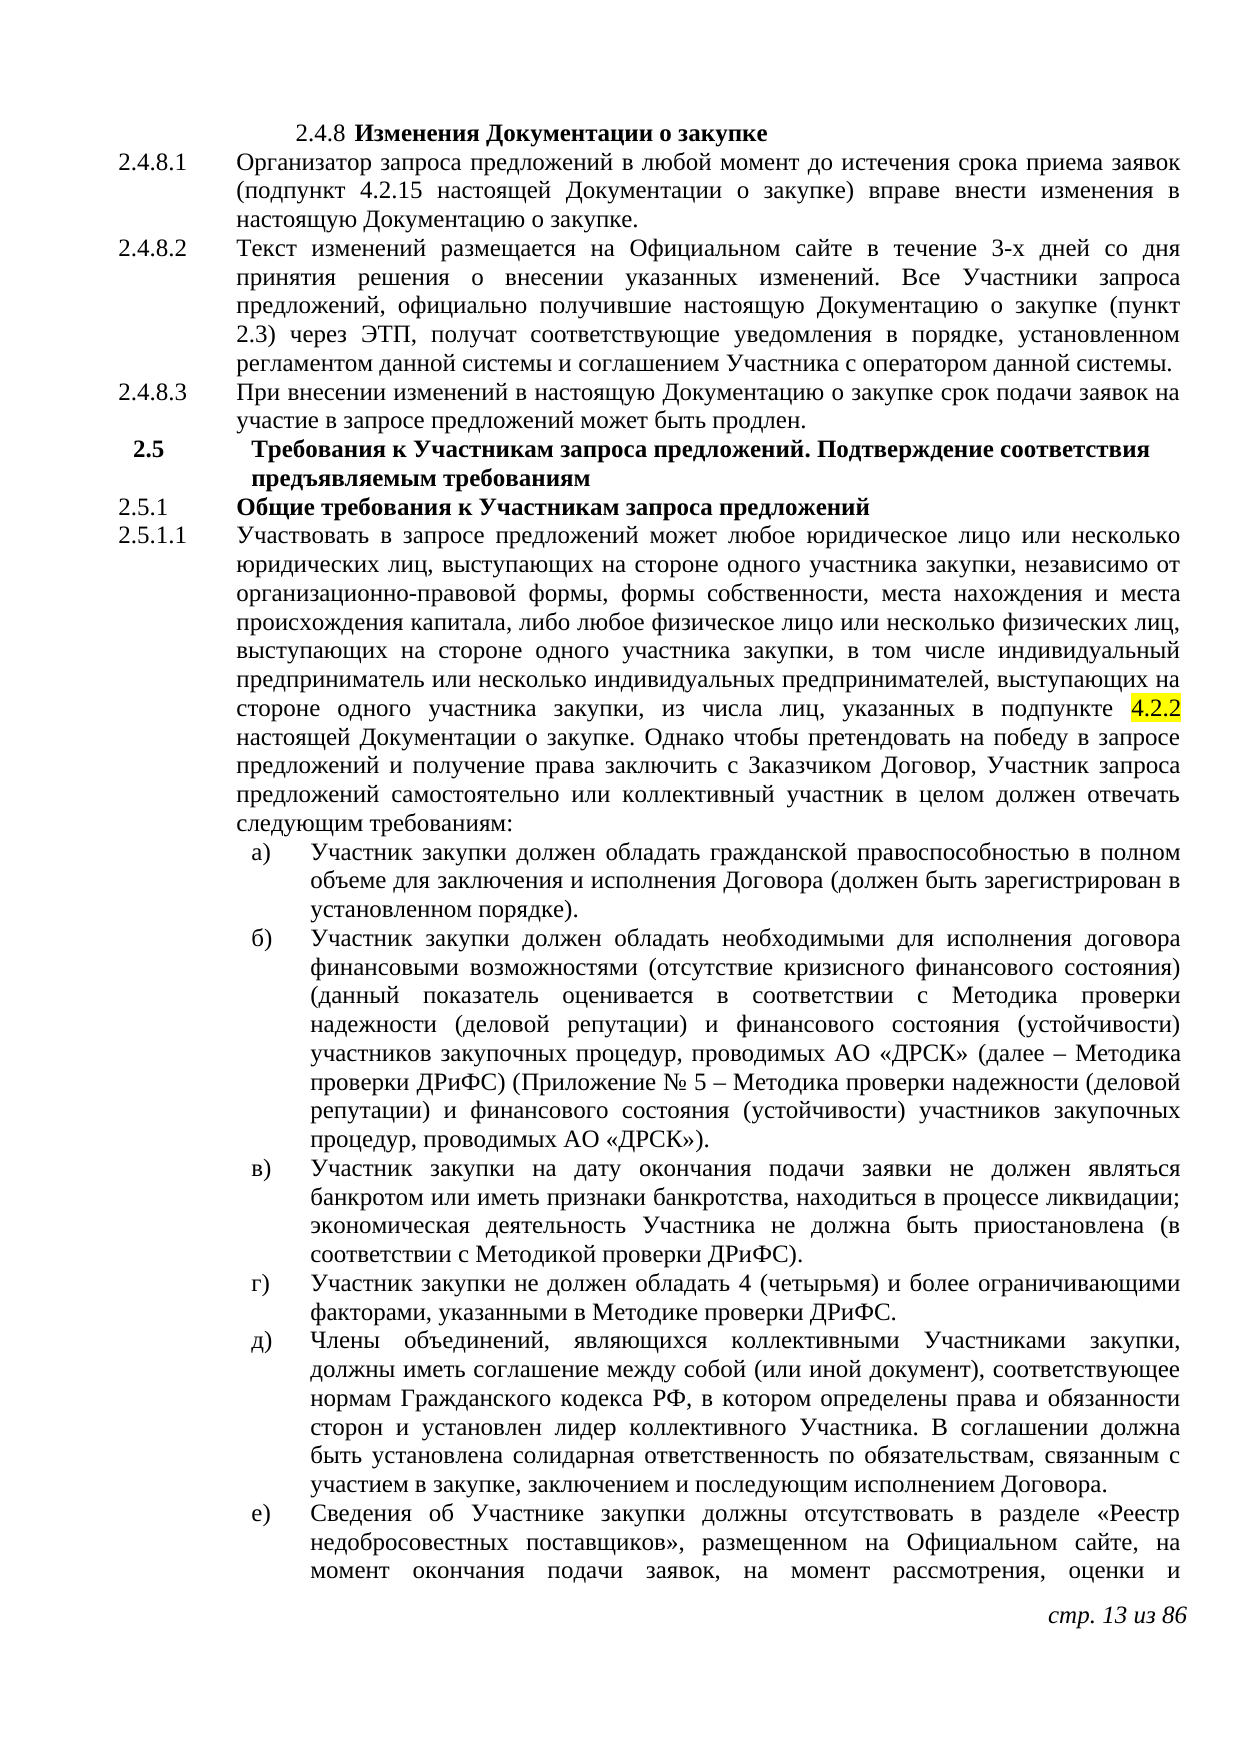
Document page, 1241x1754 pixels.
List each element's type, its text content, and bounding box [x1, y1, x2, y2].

list Участник закупки на дату окончания подачи заявки не должен являться банкротом или иметь признаки банкротства, находиться в процессе ликвидации; экономическая деятельность Участника не должна быть приостановлена (в соответствии с Методикой проверки ДРиФС). [251, 1153, 1181, 1268]
list Члены объединений, являющихся коллективными Участниками закупки, должны иметь соглашение между собой (или иной документ), соответствующее нормам Гражданского кодекса РФ, в котором определены права и обязанности сторон и установлен лидер коллективного Участника. В соглашении должна быть установлена солидарная ответственность по обязательствам, связанным с участием в закупке, заключением и последующим исполнением Договора. [251, 1326, 1181, 1498]
list При внесении изменений в настоящую Документацию о закупке срок подачи заявок на участие в запросе предложений может быть продлен. [118, 377, 1181, 434]
list Текст изменений размещается на Официальном сайте в течение 3-х дней со дня принятия решения о внесении указанных изменений. Все Участники запроса предложений, официально получившие настоящую Документацию о закупке (пункт 2.3) через ЭТП, получат соответствующие уведомления в порядке, установленном регламентом данной системы и соглашением Участника с оператором данной системы. [118, 233, 1181, 377]
list Участник закупки не должен обладать 4 (четырьмя) и более ограничивающими факторами, указанными в Методике проверки ДРиФС. [251, 1268, 1181, 1326]
list Общие требования к Участникам запроса предложений [118, 492, 1181, 521]
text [251, 1498, 1181, 1584]
list Участник закупки должен обладать необходимыми для исполнения договора финансовыми возможностями (отсутствие кризисного финансового состояния) (данный показатель оценивается в соответствии с Методика проверки надежности (деловой репутации) и финансового состояния (устойчивости) участников закупочных процедур, проводимых АО «ДРСК» (далее – Методика проверки ДРиФС) (Приложение № 5 – Методика проверки надежности (деловой репутации) и финансового состояния (устойчивости) участников закупочных процедур, проводимых АО «ДРСК»). [251, 923, 1181, 1153]
list Участник закупки должен обладать гражданской правоспособностью в полном объеме для заключения и исполнения Договора (должен быть зарегистрирован в установленном порядке). [251, 837, 1181, 923]
subtitle Требования к Участникам запроса предложений. Подтверждение соответствия предъявляемым требованиям [133, 434, 1181, 492]
list Участвовать в запросе предложений может любое юридическое лицо или несколько юридических лиц, выступающих на стороне одного участника закупки, независимо от организационно-правовой формы, формы собственности, места нахождения и места происхождения капитала, либо любое физическое лицо или несколько физических лиц, выступающих на стороне одного участника закупки, в том числе индивидуальный предприниматель или несколько индивидуальных предпринимателей, выступающих на стороне одного участника закупки, из числа лиц, указанных в подпункте 4.2.2 настоящей Документации о закупке. Однако чтобы претендовать на победу в запросе предложений и получение права заключить с Заказчиком Договор, Участник запроса предложений самостоятельно или коллективный участник в целом должен отвечать следующим требованиям: [118, 521, 1181, 837]
list Организатор запроса предложений в любой момент до истечения срока приема заявок (подпункт 4.2.15 настоящей Документации о закупке) вправе внести изменения в настоящую Документацию о закупке. [118, 147, 1181, 233]
text Изменения Документации о закупке [236, 118, 1181, 147]
